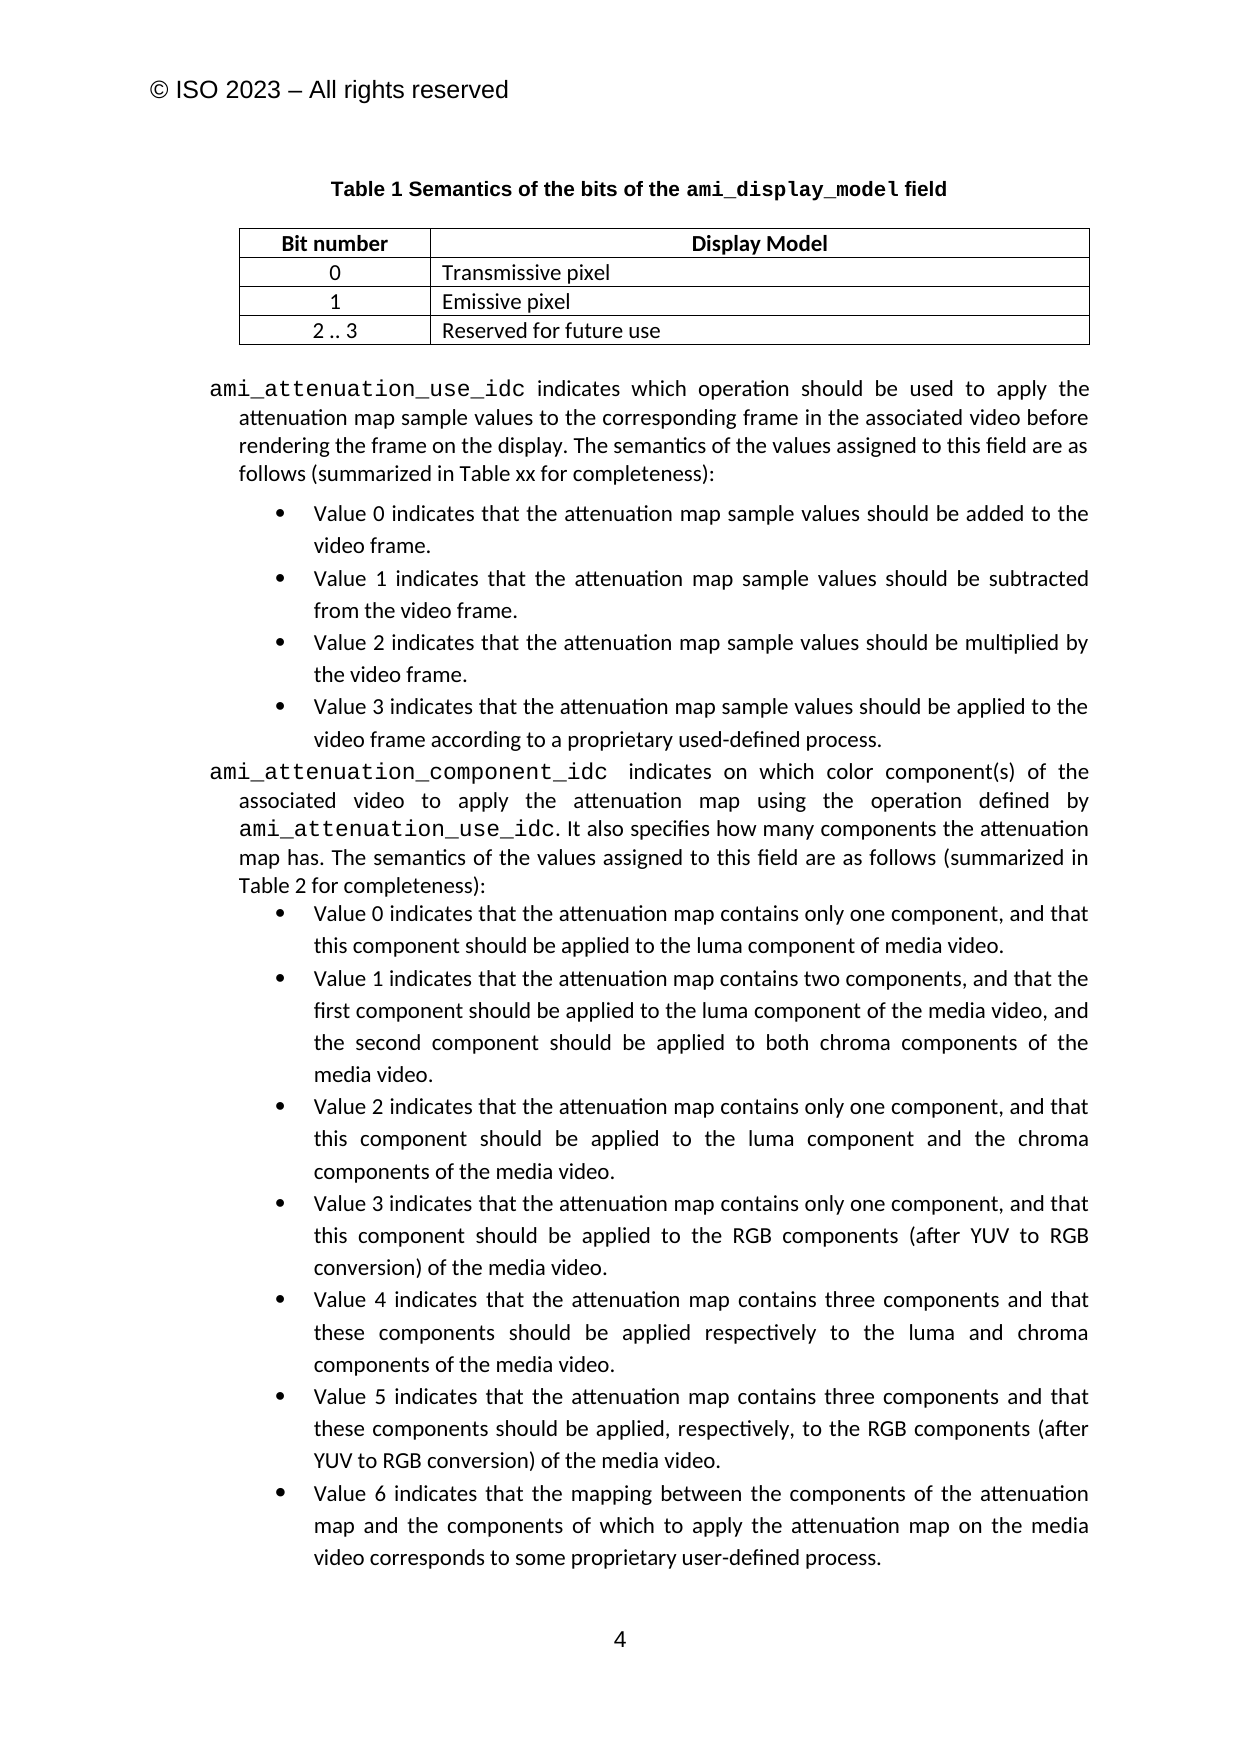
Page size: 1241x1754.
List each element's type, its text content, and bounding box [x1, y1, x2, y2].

table_header Display Model [431, 229, 1089, 257]
table_cell 2 .. 3 [240, 316, 430, 344]
list Value 3 indicates that the attenuation map sample values should be applied to the video frame according to a proprietary used-defined process. [276, 692, 1090, 753]
text ami_attenuation_use_idc indicates which operation should be used to apply the attenuation map sample values to the corresponding frame in the associated video before rendering the frame on the display. The semantics of the values assigned to this field are as follows (summarized in Table xx for completeness): [209, 374, 1090, 487]
list Value 2 indicates that the attenuation map contains only one component, and that this component should be applied to the luma component and the chroma components of the media video. [276, 1092, 1090, 1185]
text Table 1 Semantics of the bits of the ami_display_model field [150, 177, 1090, 203]
list Value 2 indicates that the attenuation map sample values should be multiplied by the video frame. [276, 628, 1090, 688]
list Value 6 indicates that the mapping between the components of the attenuation map and the components of which to apply the attenuation map on the media video corresponds to some proprietary user-defined process. [276, 1479, 1090, 1571]
table_cell 1 [240, 287, 430, 315]
list Value 4 indicates that the attenuation map contains three components and that these components should be applied respectively to the luma and chroma components of the media video. [276, 1286, 1090, 1378]
table_cell Emissive pixel [431, 287, 1089, 315]
list Value 0 indicates that the attenuation map contains only one component, and that this component should be applied to the luma component of media video. [276, 899, 1090, 959]
list Value 0 indicates that the attenuation map sample values should be added to the video frame. [276, 499, 1090, 559]
table_cell 0 [240, 258, 430, 286]
text ami_attenuation_component_idc indicates on which color component(s) of the associated video to apply the attenuation map using the operation defined by ami_attenuation_use_idc. It also specifies how many components the attenuation map has. The semantics of the values assigned to this field are as follows (summarized in Table 2 for completeness): [209, 757, 1090, 899]
list Value 1 indicates that the attenuation map sample values should be subtracted from the video frame. [276, 564, 1090, 624]
table_cell Transmissive pixel [431, 258, 1089, 286]
table_cell Reserved for future use [431, 316, 1089, 344]
list Value 3 indicates that the attenuation map contains only one component, and that this component should be applied to the RGB components (after YUV to RGB conversion) of the media video. [276, 1189, 1090, 1281]
list Value 1 indicates that the attenuation map contains two components, and that the first component should be applied to the luma component of the media video, and the second component should be applied to both chroma components of the media video. [276, 964, 1090, 1088]
table_header Bit number [240, 229, 430, 257]
list Value 5 indicates that the attenuation map contains three components and that these components should be applied, respectively, to the RGB components (after YUV to RGB conversion) of the media video. [276, 1382, 1090, 1474]
